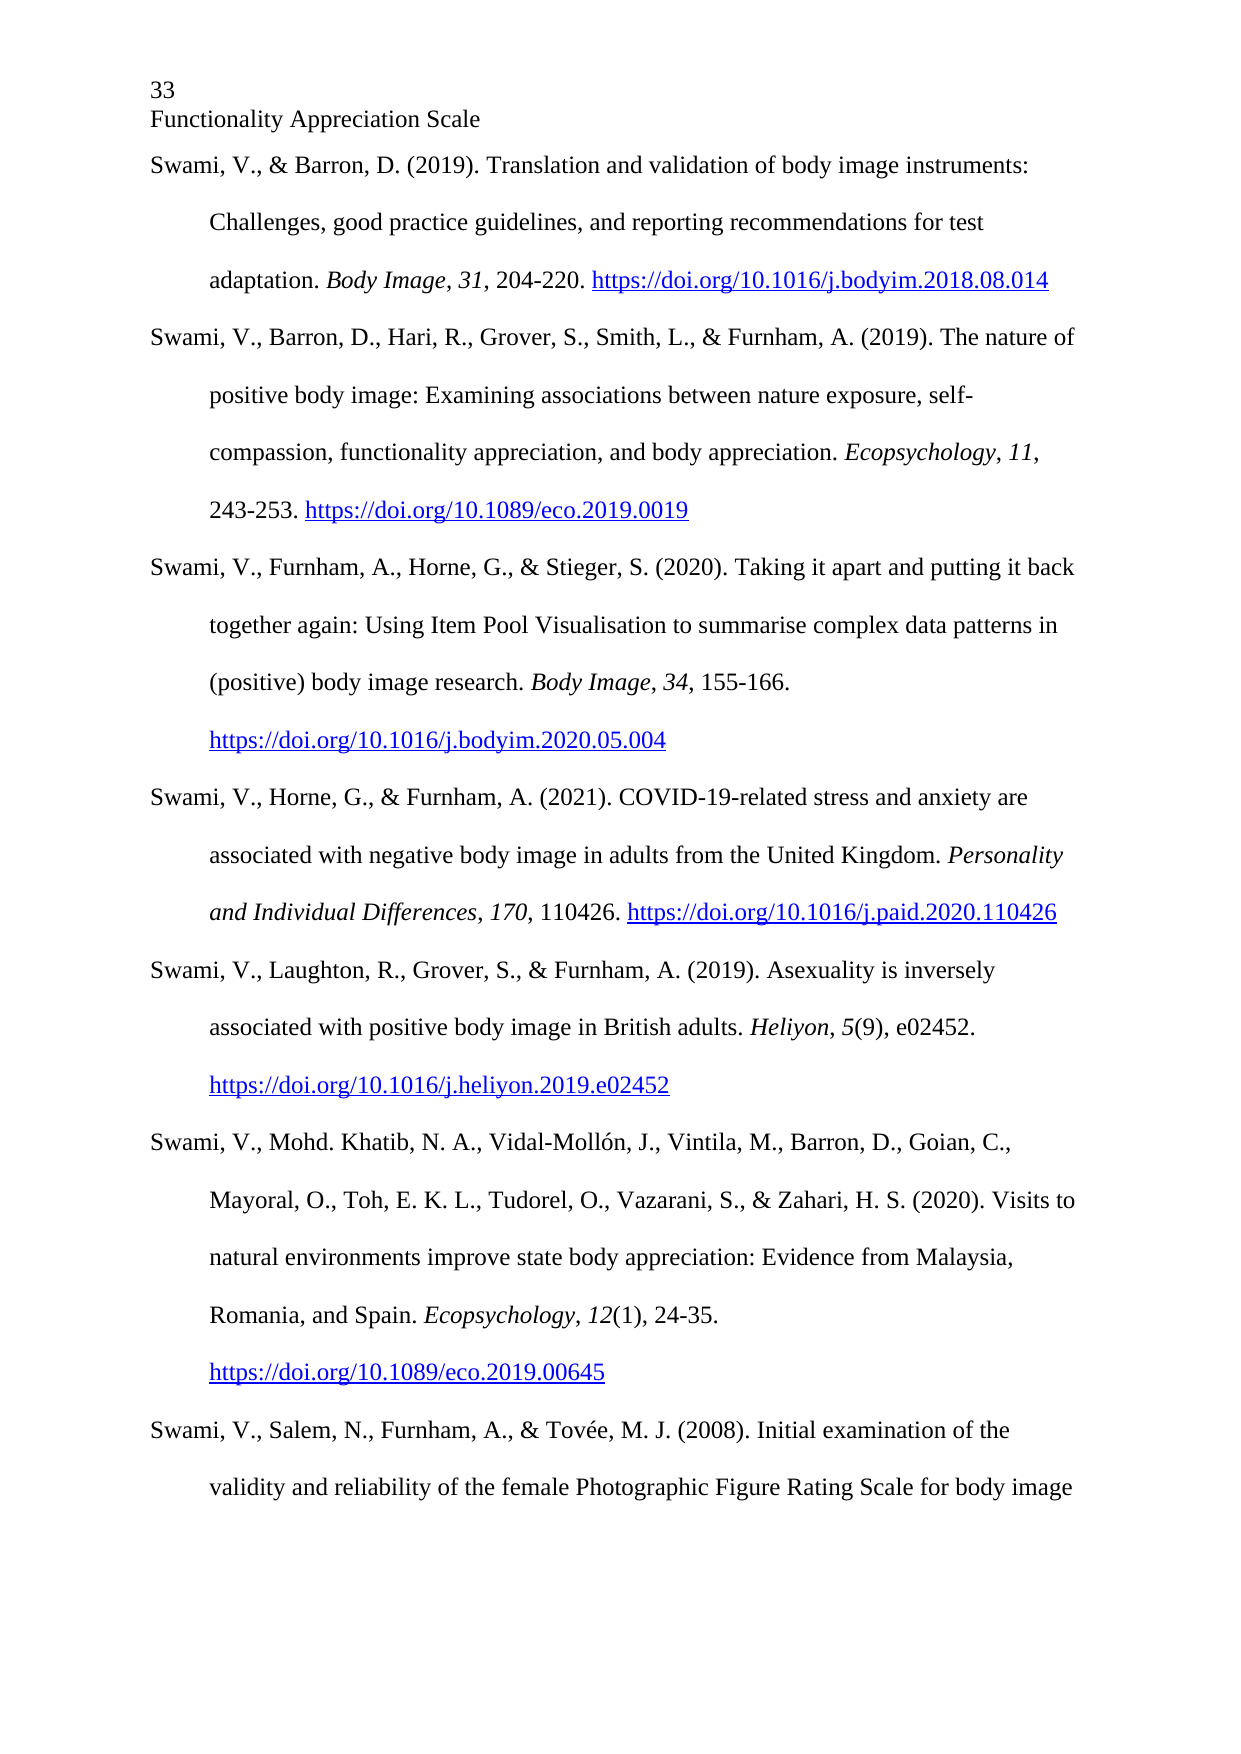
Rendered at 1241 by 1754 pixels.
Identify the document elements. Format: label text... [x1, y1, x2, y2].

text Swami, V., & Barron, D. (2019). Translation and validation of body image instruments: Challenges, good practice guidelines, and reporting recommendations for test adaptation. Body Image, 31, 204-220. https://doi.org/10.1016/j.bodyim.2018.08.014 [150, 150, 1090, 294]
text Swami, V., Laughton, R., Grover, S., & Furnham, A. (2019). Asexuality is inversely associated with positive body image in British adults. Heliyon, 5(9), e02452. https://doi.org/10.1016/j.heliyon.2019.e02452 [150, 955, 1090, 1099]
text Swami, V., Barron, D., Hari, R., Grover, S., Smith, L., & Furnham, A. (2019). The nature of positive body image: Examining associations between nature exposure, self-compassion, functionality appreciation, and body appreciation. Ecopsychology, 11, 243-253. https://doi.org/10.1089/eco.2019.0019 [150, 322, 1090, 524]
text Swami, V., Mohd. Khatib, N. A., Vidal-Mollón, J., Vintila, M., Barron, D., Goian, C., Mayoral, O., Toh, E. K. L., Tudorel, O., Vazarani, S., & Zahari, H. S. (2020). Visits to natural environments improve state body appreciation: Evidence from Malaysia, Romania, and Spain. Ecopsychology, 12(1), 24-35. https://doi.org/10.1089/eco.2019.00645 [150, 1127, 1090, 1386]
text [150, 1415, 1090, 1501]
text Swami, V., Horne, G., & Furnham, A. (2021). COVID-19-related stress and anxiety are associated with negative body image in adults from the United Kingdom. Personality and Individual Differences, 170, 110426. https://doi.org/10.1016/j.paid.2020.110426 [150, 782, 1090, 926]
text Swami, V., Furnham, A., Horne, G., & Stieger, S. (2020). Taking it apart and putting it back together again: Using Item Pool Visualisation to summarise complex data patterns in (positive) body image research. Body Image, 34, 155-166. https://doi.org/10.1016/j.bodyim.2020.05.004 [150, 552, 1090, 754]
